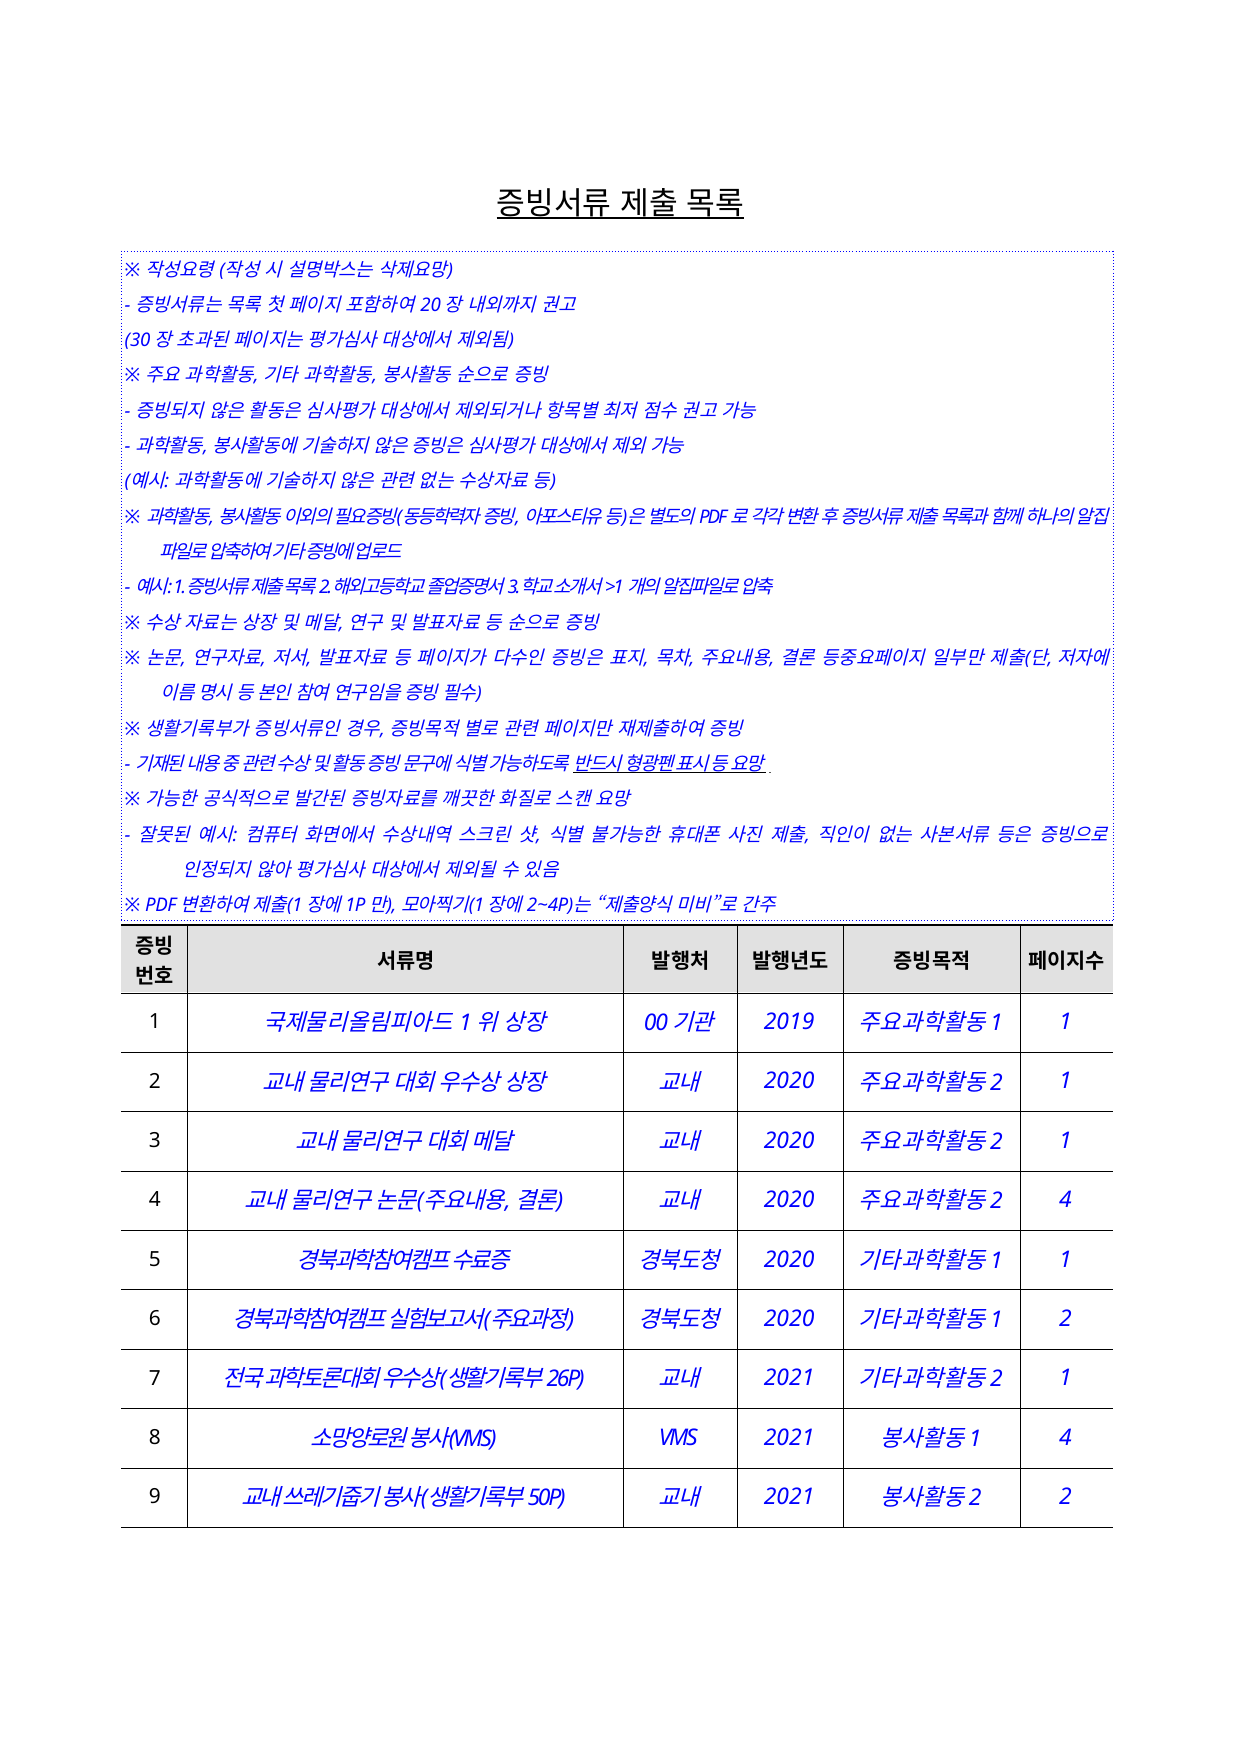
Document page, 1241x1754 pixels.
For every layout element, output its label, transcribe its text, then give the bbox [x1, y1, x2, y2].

table_cell 2021 [738, 1350, 843, 1408]
table_cell 교내 [624, 1112, 737, 1171]
table_cell 4 [1021, 1409, 1113, 1467]
table_cell 2020 [738, 1290, 843, 1349]
table_cell 교내 [624, 1172, 737, 1230]
table_cell 1 [121, 994, 187, 1052]
table_cell 국제물리올림피아드 1위 상장 [188, 994, 623, 1052]
table_cell 4 [1021, 1172, 1113, 1230]
table_cell 경북과학참여캠프 실험보고서(주요과정) [188, 1290, 623, 1349]
table_cell 기타과학활동1 [844, 1231, 1020, 1289]
table_cell 주요과학활동2 [844, 1172, 1020, 1230]
table_cell 교내 물리연구 대회 메달 [188, 1112, 623, 1171]
table_header 증빙목적 [844, 926, 1020, 992]
table_cell 기타과학활동1 [844, 1290, 1020, 1349]
table_cell 2021 [738, 1469, 843, 1527]
table_cell 2019 [738, 994, 843, 1052]
table_cell 2020 [738, 1053, 843, 1111]
table_cell 2 [121, 1053, 187, 1111]
table_cell 주요과학활동2 [844, 1053, 1020, 1111]
table_cell 5 [121, 1231, 187, 1289]
table_header 페이지수 [1021, 926, 1113, 992]
table_cell VMS [624, 1409, 737, 1467]
table_cell 2020 [738, 1112, 843, 1171]
table_cell 2 [1021, 1290, 1113, 1349]
table_cell 4 [121, 1172, 187, 1230]
table_cell 00기관 [624, 994, 737, 1052]
text 증빙서류 제출 목록 [118, 178, 1122, 223]
table_cell 1 [1021, 994, 1113, 1052]
table_cell 2 [1021, 1469, 1113, 1527]
table_cell 1 [1021, 1053, 1113, 1111]
table_cell 교내 물리연구 논문(주요내용, 결론) [188, 1172, 623, 1230]
table_cell 봉사활동2 [844, 1469, 1020, 1527]
table_cell 1 [1021, 1112, 1113, 1171]
table_cell 3 [121, 1112, 187, 1171]
table_cell 전국 과학토론대회 우수상(생활기록부 26P) [188, 1350, 623, 1408]
table_cell 봉사활동1 [844, 1409, 1020, 1467]
table_cell 기타과학활동2 [844, 1350, 1020, 1408]
table_cell 9 [121, 1469, 187, 1527]
table_cell 소망양로원 봉사(VMS) [188, 1409, 623, 1467]
table_cell 6 [121, 1290, 187, 1349]
table_cell 1 [1021, 1231, 1113, 1289]
table_cell 8 [121, 1409, 187, 1467]
table_cell 2021 [738, 1409, 843, 1467]
table_cell 교내 [624, 1350, 737, 1408]
table_cell 주요과학활동2 [844, 1112, 1020, 1171]
table_cell 주요과학활동1 [844, 994, 1020, 1052]
table_header 발행년도 [738, 926, 843, 992]
table_header 증빙 번호 [121, 926, 187, 992]
table_cell 2020 [738, 1172, 843, 1230]
table_cell 경북과학참여캠프 수료증 [188, 1231, 623, 1289]
table_header 서류명 [188, 926, 623, 992]
table_cell 경북도청 [624, 1290, 737, 1349]
table_header 발행처 [624, 926, 737, 992]
table_cell 1 [1021, 1350, 1113, 1408]
table_cell 7 [121, 1350, 187, 1408]
table_cell 교내 물리연구 대회 우수상 상장 [188, 1053, 623, 1111]
table_cell 교내 [624, 1053, 737, 1111]
table_cell 경북도청 [624, 1231, 737, 1289]
table_cell 교내 [624, 1469, 737, 1527]
table_cell 교내 쓰레기줍기 봉사(생활기록부 50P) [188, 1469, 623, 1527]
table_header ※ 작성요령 (작성 시 설명박스는 삭제요망) - 증빙서류는 목록 첫 페이지 포함하여 20장 내외까지 권고 (30장 초과된 페이지는 평가심사 대상에서 제외됨) ※ 주요 과학활동, 기타 과학활동, 봉사활동 순으로 증빙 - 증빙되지 않은 활동은 심사평가 대상에서 제외되거나 항목별 최저 점수 권고 가능 - 과학활동, 봉사활동에 기술하지 않은 증빙은 심사평가 대상에서 제외 가능 (예시: 과학활동에 기술하지 않은 관련 없는 수상자료 등) ※ 과학활동, 봉사활동 이외의 필요증빙(동등학력자 증빙, 아포스티유 등)은 별도의 PDF로 각각 변환 후 증빙서류 제출 목록과 함께 하나의 알집 파일로 압축하여 기타 증빙에 업로드 - 예시: 1.증빙서류 제출 목록 2.해외고등학교 졸업증명서 3.학교 소개서 >1개의 알집파일로 압축 ※ 수상 자료는 상장 및 메달, 연구 및 발표자료 등 순으로 증빙 ※ 논문, 연구자료, 저서, 발표자료 등 페이지가 다수인 증빙은 표지, 목차, 주요내용, 결론 등중요페이지 일부만 제출(단, 저자에 이름 명시 등 본인 참여 연구임을 증빙 필수) ※ 생활기록부가 증빙서류인 경우, 증빙목적 별로 관련 페이지만 재제출하여 증빙 - 기재된 내용 중 관련 수상 및 활동 증빙 문구에 식별 가능하도록 반드시 형광펜 표시 등 요망 ※ 가능한 공식적으로 발간된 증빙자료를 깨끗한 화질로 스캔 요망 - 잘못된 예시: 컴퓨터 화면에서 수상내역 스크린 샷, 식별 불가능한 휴대폰 사진 제출, 직인이 없는 사본서류 등은 증빙으로 인정되지 않아 평가심사 대상에서 제외될 수 있음 ※ PDF 변환하여 제출(1장에 1P만), 모아찍기(1장에 2~4P)는 “제출양식 미비”로 간주 [121, 251, 1113, 920]
table_cell 2020 [738, 1231, 843, 1289]
